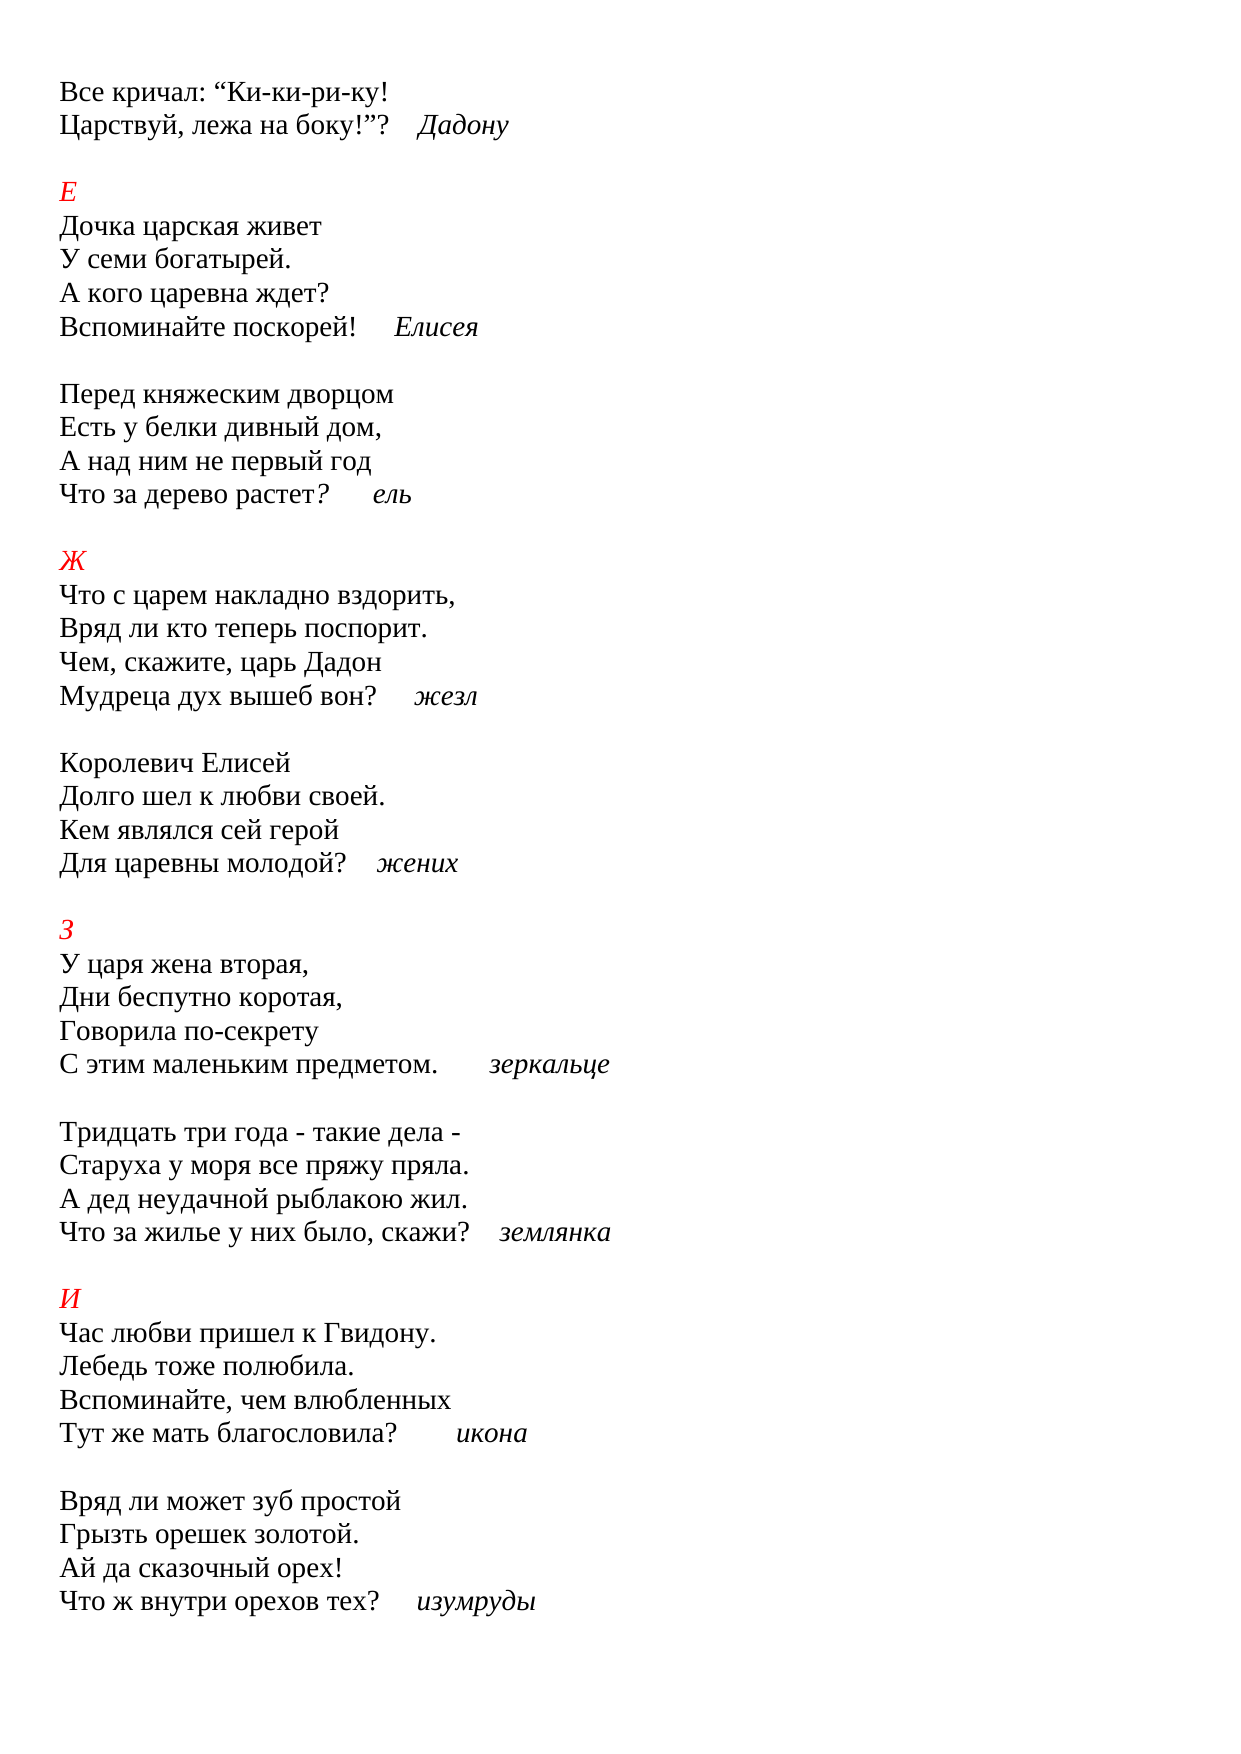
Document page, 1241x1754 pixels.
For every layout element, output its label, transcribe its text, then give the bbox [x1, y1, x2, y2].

text Перед княжеским дворцом [59, 376, 1152, 409]
text Ай да сказочный орех! [59, 1550, 1152, 1583]
text Вспоминайте поскорей! Елисея [59, 309, 1152, 342]
text Кем являлся сей герой [59, 812, 1152, 845]
text Мудреца дух вышеб вон? жезл [59, 678, 1152, 711]
text Дочка царская живет [59, 208, 1152, 242]
text А над ним не первый год [59, 443, 1152, 476]
text Для царевны молодой? жених [59, 845, 1152, 879]
text Чем, скажите, царь Дадон [59, 644, 1152, 678]
text Все кричал: “Ки-ки-ри-ку! [59, 74, 1152, 107]
text С этим маленьким предметом. зеркальце [59, 1047, 1152, 1080]
text У царя жена вторая, [59, 946, 1152, 979]
text Говорила по-секрету [59, 1013, 1152, 1047]
text Ж [59, 543, 1152, 577]
text Грызть орешек золотой. [59, 1516, 1152, 1550]
text Вряд ли кто теперь поспорит. [59, 611, 1152, 644]
text Есть у белки дивный дом, [59, 409, 1152, 443]
text А кого царевна ждет? [59, 275, 1152, 309]
text Что ж внутри орехов тех? изумруды [59, 1583, 1152, 1617]
text Что за жилье у них было, скажи? землянка [59, 1214, 1152, 1248]
text Вспоминайте, чем влюбленных [59, 1382, 1152, 1416]
text А дед неудачной рыблакою жил. [59, 1181, 1152, 1214]
text Царствуй, лежа на боку!”? Дадону [59, 107, 1152, 141]
text У семи богатырей. [59, 242, 1152, 275]
text Что с царем накладно вздорить, [59, 577, 1152, 611]
text З [59, 912, 1152, 946]
text Королевич Елисей [59, 745, 1152, 778]
text Долго шел к любви своей. [59, 778, 1152, 812]
text Е [59, 174, 1152, 208]
text Вряд ли может зуб простой [59, 1483, 1152, 1516]
text Лебедь тоже полюбила. [59, 1348, 1152, 1382]
text Тут же мать благословила? икона [59, 1416, 1152, 1449]
text И [59, 1281, 1152, 1315]
text Дни беспутно коротая, [59, 979, 1152, 1013]
text Час любви пришел к Гвидону. [59, 1315, 1152, 1348]
text Тридцать три года - такие дела - [59, 1114, 1152, 1147]
text Что за дерево растет? ель [59, 476, 1152, 510]
text Старуха у моря все пряжу пряла. [59, 1147, 1152, 1181]
